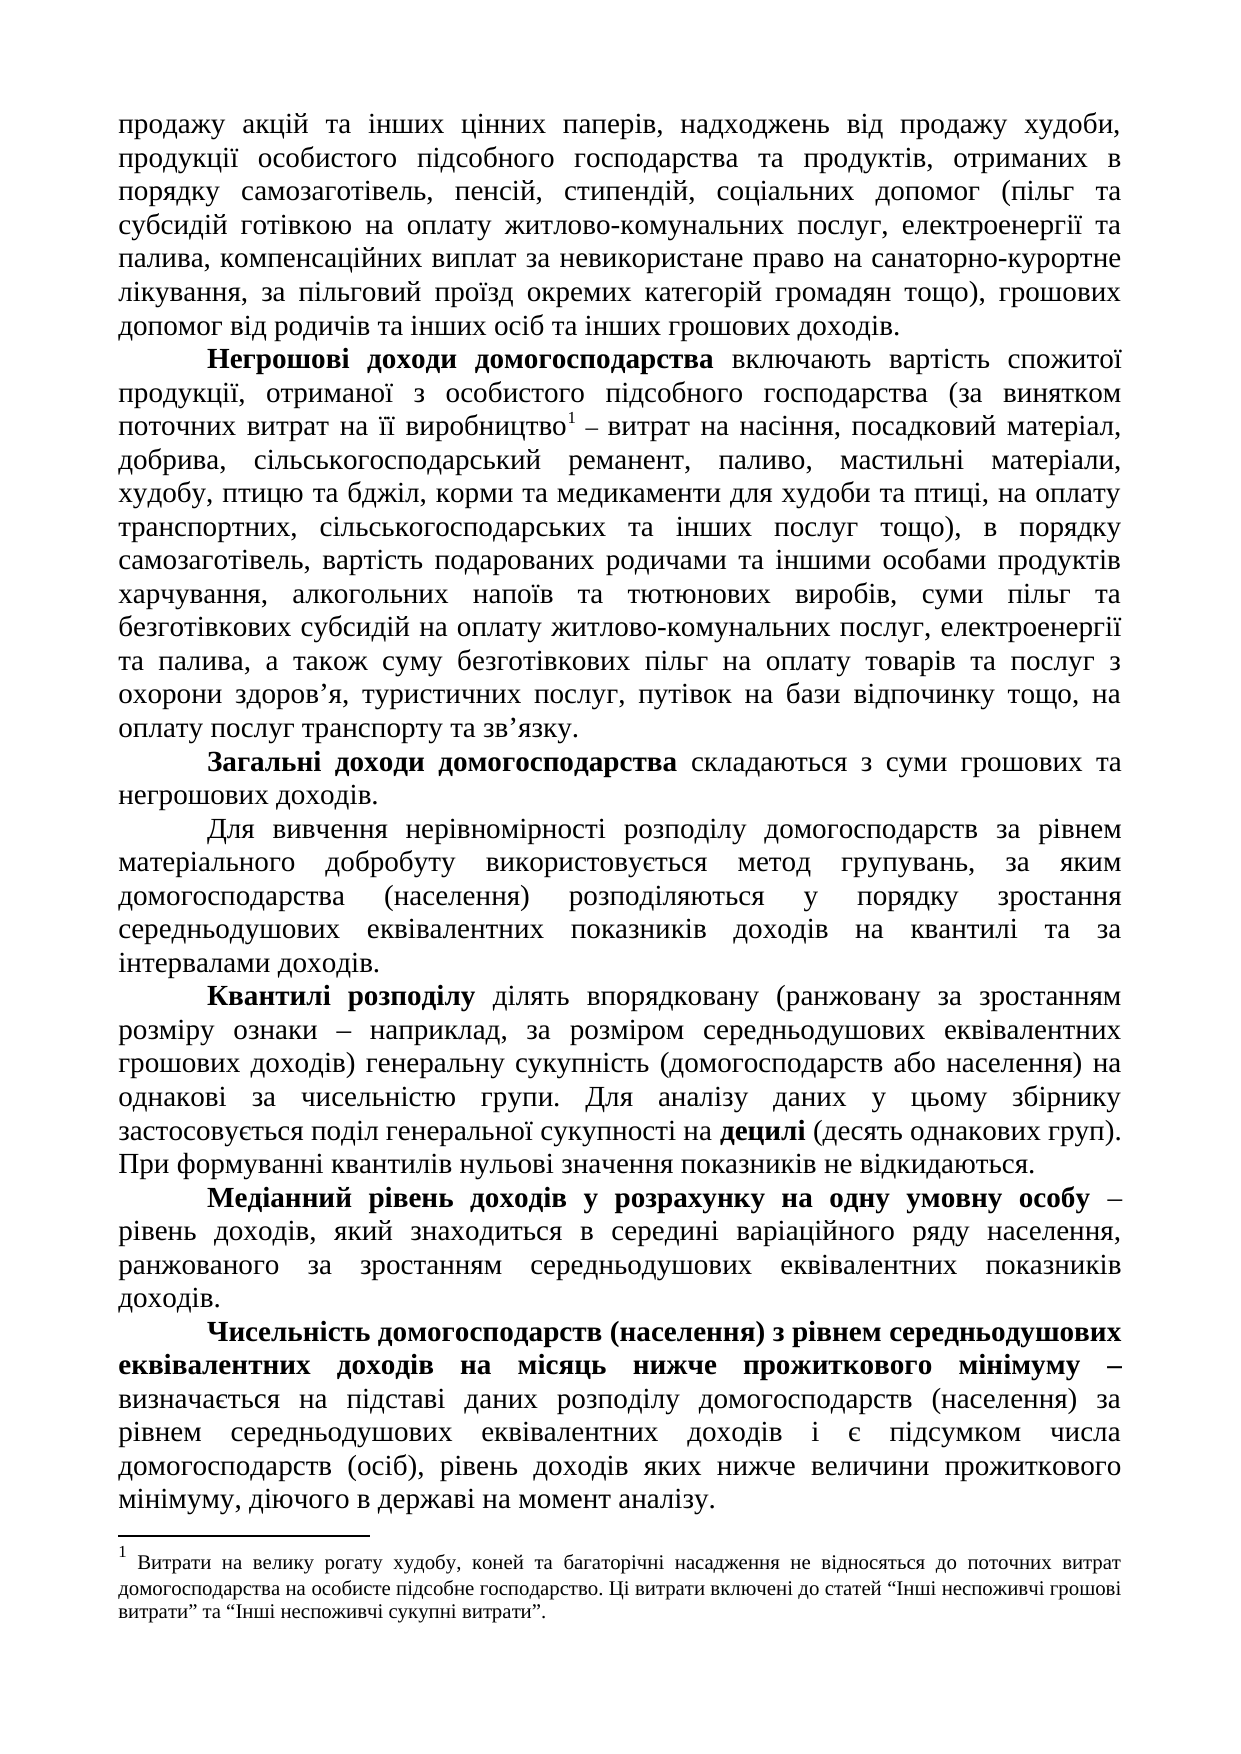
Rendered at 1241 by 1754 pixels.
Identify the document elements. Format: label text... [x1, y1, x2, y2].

text Квантилі розподілу ділять впорядковану (ранжовану за зростанням розміру ознаки – наприклад, за розміром середньодушових еквівалентних грошових доходів) генеральну сукупність (домогосподарств або населення) на однакові за чисельністю групи. Для аналізу даних у цьому збірнику застосовується поділ генеральної сукупності на децилі (десять однакових груп). При формуванні квантилів нульові значення показників не відкидаються. [118, 978, 1122, 1180]
text Медіанний рівень доходів у розрахунку на одну умовну особу – рівень доходів, який знаходиться в середині варіаційного ряду населення, ранжованого за зростанням середньодушових еквівалентних показників доходів. [118, 1180, 1122, 1314]
text Чисельність домогосподарств (населення) з рівнем середньодушових еквівалентних доходів на місяць нижче прожиткового мінімуму – визначається на підставі даних розподілу домогосподарств (населення) за рівнем середньодушових еквівалентних доходів і є підсумком числа домогосподарств (осіб), рівень доходів яких нижче величини прожиткового мінімуму, діючого в державі на момент аналізу. [118, 1314, 1122, 1515]
text Для вивчення нерівномірності розподілу домогосподарств за рівнем матеріального добробуту використовується метод групувань, за яким домогосподарства (населення) розподіляються у порядку зростання середньодушових еквівалентних показників доходів на квантилі та за інтервалами доходів. [118, 811, 1122, 978]
text Загальні доходи домогосподарства складаються з суми грошових та негрошових доходів. [118, 744, 1122, 811]
text Негрошові доходи домогосподарства включають вартість спожитої продукції, отриманої з особистого підсобного господарства (за винятком поточних витрат на її виробництво – витрат на насіння, посадковий матеріал, добрива, сільськогосподарський реманент, паливо, мастильні матеріали, худобу, птицю та бджіл, корми та медикаменти для худоби та птиці, на оплату транспортних, сільськогосподарських та інших послуг тощо), в порядку самозаготівель, вартість подарованих родичами та іншими особами продуктів харчування, алкогольних напоїв та тютюнових виробів, суми пільг та безготівкових субсидій на оплату житлово-комунальних послуг, електроенергії та палива, а також суму безготівкових пільг на оплату товарів та послуг з охорони здоров’я, туристичних послуг, путівок на бази відпочинку тощо, на оплату послуг транспорту та зв’язку. [118, 341, 1122, 744]
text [118, 106, 1122, 341]
